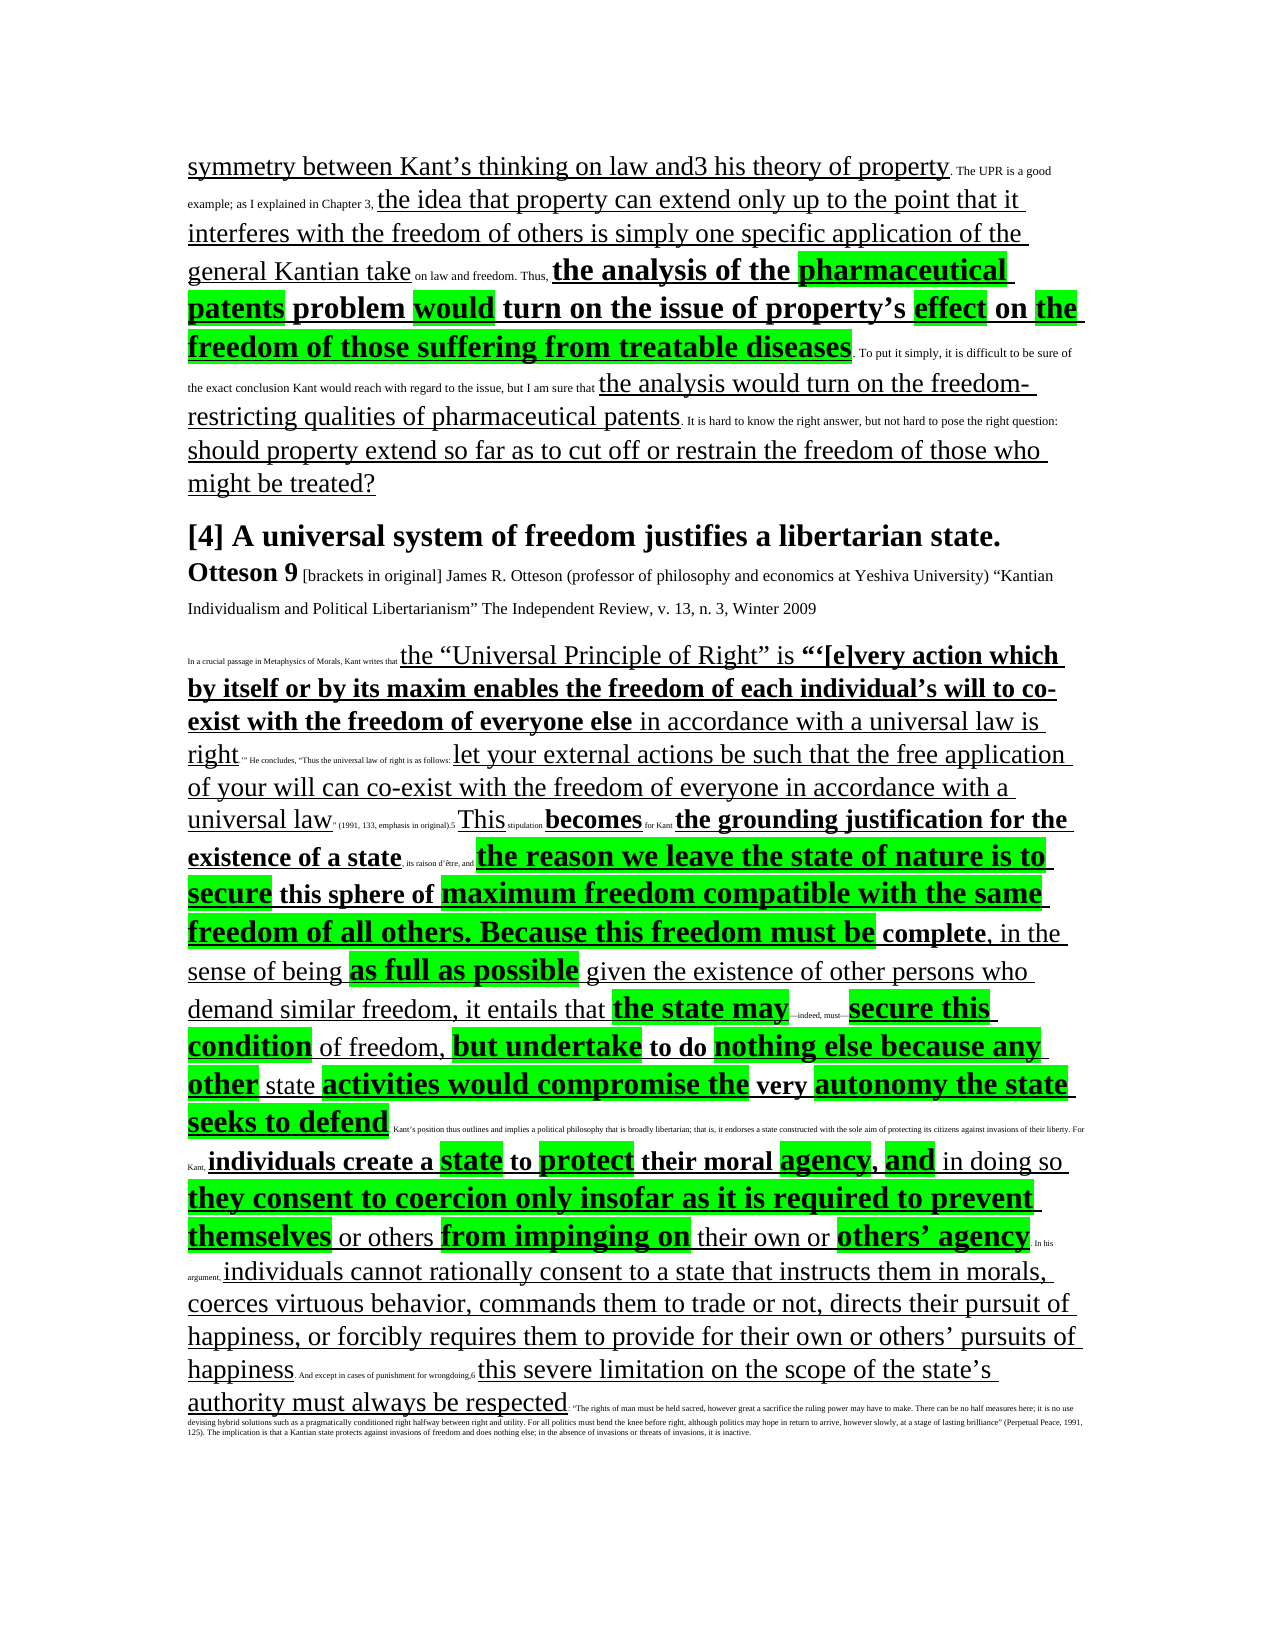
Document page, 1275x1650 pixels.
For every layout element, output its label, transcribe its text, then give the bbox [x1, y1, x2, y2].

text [187, 150, 1087, 499]
text In a crucial passage in Metaphysics of Morals, Kant writes that the “Universal Principle of Right” is “‘[e]very action which by itself or by its maxim enables the freedom of each individual’s will to co-exist with the freedom of everyone else in accordance with a universal law is right.’” He concludes, “Thus the universal law of right is as follows: let your external actions be such that the free application of your will can co-exist with the freedom of everyone in accordance with a universal law” (1991, 133, emphasis in original).5 This stipulation becomes for Kant the grounding justification for the existence of a state, its raison d’être, and the reason we leave the state of nature is to secure this sphere of maximum freedom compatible with the same freedom of all others. Because this freedom must be complete, in the sense of being as full as possible given the existence of other persons who demand similar freedom, it entails that the state may—indeed, must—secure this condition of freedom, but undertake to do nothing else because any other state activities would compromise the very autonomy the state seeks to defend. Kant’s position thus outlines and implies a political philosophy that is broadly libertarian; that is, it endorses a state constructed with the sole aim of protecting its citizens against invasions of their liberty. For Kant, individuals create a state to protect their moral agency, and in doing so they consent to coercion only insofar as it is required to prevent themselves or others from impinging on their own or others’ agency. In his argument, individuals cannot rationally consent to a state that instructs them in morals, coerces virtuous behavior, commands them to trade or not, directs their pursuit of happiness, or forcibly requires them to provide for their own or others’ pursuits of happiness. And except in cases of punishment for wrongdoing,6 this severe limitation on the scope of the state’s authority must always be respected: “The rights of man must be held sacred, however great a sacrifice the ruling power may have to make. There can be no half measures here; it is no use devising hybrid solutions such as a pragmatically conditioned right halfway between right and utility. For all politics must bend the knee before right, although politics may hope in return to arrive, however slowly, at a stage of lasting brilliance” (Perpetual Peace, 1991, 125). The implication is that a Kantian state protects against invasions of freedom and does nothing else; in the absence of invasions or threats of invasions, it is inactive. [187, 639, 1087, 1438]
text Otteson 9 [brackets in original] James R. Otteson (professor of philosophy and economics at Yeshiva University) “Kantian Individualism and Political Libertarianism” The Independent Review, v. 13, n. 3, Winter 2009 [187, 556, 1087, 621]
subtitle [4] A universal system of freedom justifies a libertarian state. [187, 518, 1087, 554]
